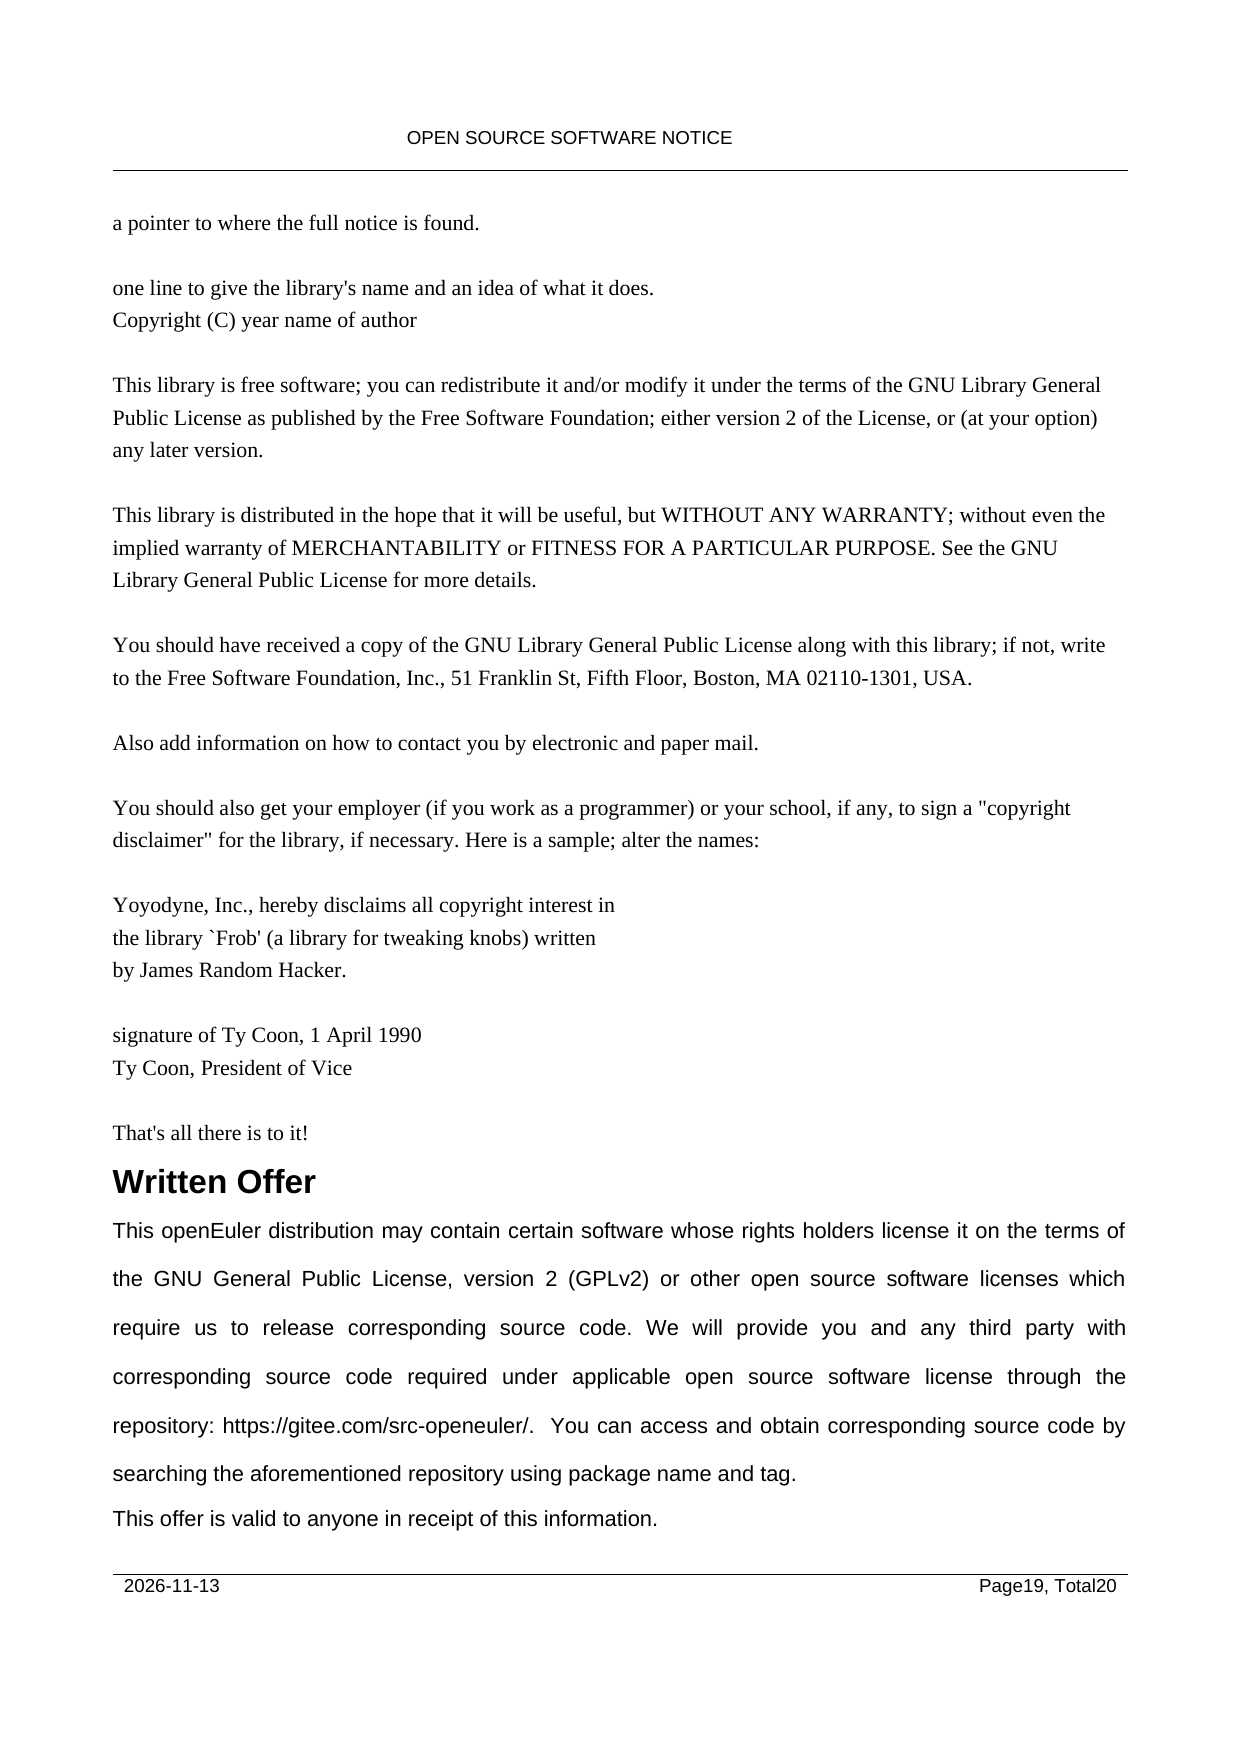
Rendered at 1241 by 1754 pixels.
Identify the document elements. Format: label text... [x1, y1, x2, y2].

text This offer is valid to anyone in receipt of this information. [112, 1503, 1128, 1535]
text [112, 206, 1128, 1149]
text Written Offer [112, 1149, 1128, 1214]
text This openEuler distribution may contain certain software whose rights holders license it on the terms of the GNU General Public License, version 2 (GPLv2) or other open source software licenses which require us to release corresponding source code. We will provide you and any third party with corresponding source code required under applicable open source software license through the repository: https://gitee.com/src-openeuler/. You can access and obtain corresponding source code by searching the aforementioned repository using package name and tag. [112, 1214, 1128, 1490]
